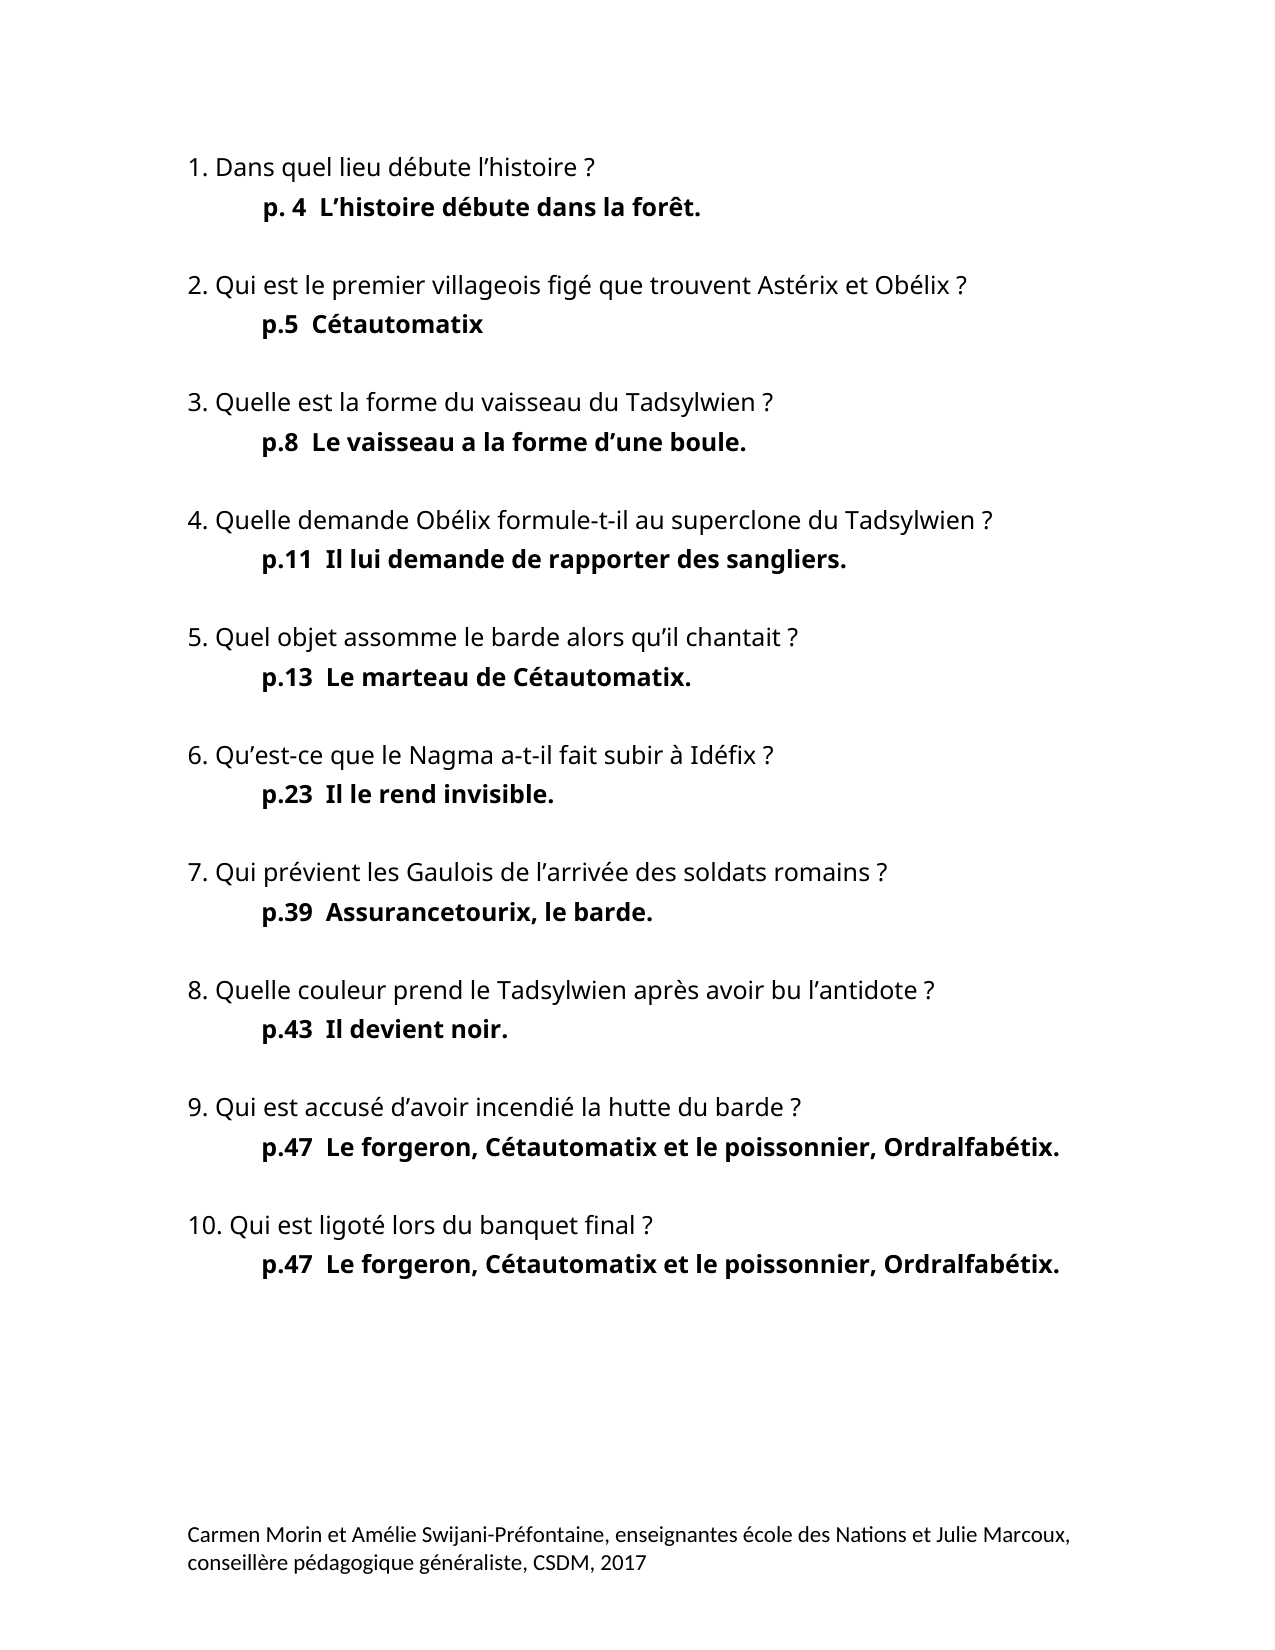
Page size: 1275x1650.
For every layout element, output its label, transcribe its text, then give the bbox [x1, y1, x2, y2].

text 9. Qui est accusé d’avoir incendié la hutte du barde ? [187, 1051, 1087, 1124]
text p.47 Le forgeron, Cétautomatix et le poissonnier, Ordralfabétix. [187, 1129, 1087, 1163]
text p.47 Le forgeron, Cétautomatix et le poissonnier, Ordralfabétix. [187, 1247, 1087, 1281]
text 10. Qui est ligoté lors du banquet final ? [187, 1168, 1087, 1242]
text p.8 Le vaisseau a la forme d’une boule. [187, 424, 1087, 458]
text 4. Quelle demande Obélix formule-t-il au superclone du Tadsylwien ? [187, 463, 1087, 537]
text p.5 Cétautomatix [187, 307, 1087, 341]
text 5. Quel objet assomme le barde alors qu’il chantait ? [187, 581, 1087, 654]
text 7. Qui prévient les Gaulois de l’arrivée des soldats romains ? [187, 816, 1087, 889]
text p.11 Il lui demande de rapporter des sangliers. [187, 542, 1087, 576]
text p.23 Il le rend invisible. [187, 777, 1087, 811]
list p. 4 L’histoire débute dans la forêt. [262, 189, 1087, 223]
text p.43 Il devient noir. [187, 1012, 1087, 1046]
text p.39 Assurancetourix, le barde. [187, 894, 1087, 928]
text 8. Quelle couleur prend le Tadsylwien après avoir bu l’antidote ? [187, 933, 1087, 1007]
text 1. Dans quel lieu débute l’histoire ? [187, 150, 1087, 184]
text 3. Quelle est la forme du vaisseau du Tadsylwien ? [187, 385, 1087, 419]
text 2. Qui est le premier villageois figé que trouvent Astérix et Obélix ? [187, 267, 1087, 302]
text p.13 Le marteau de Cétautomatix. [187, 659, 1087, 693]
text 6. Qu’est-ce que le Nagma a-t-il fait subir à Idéfix ? [187, 698, 1087, 772]
